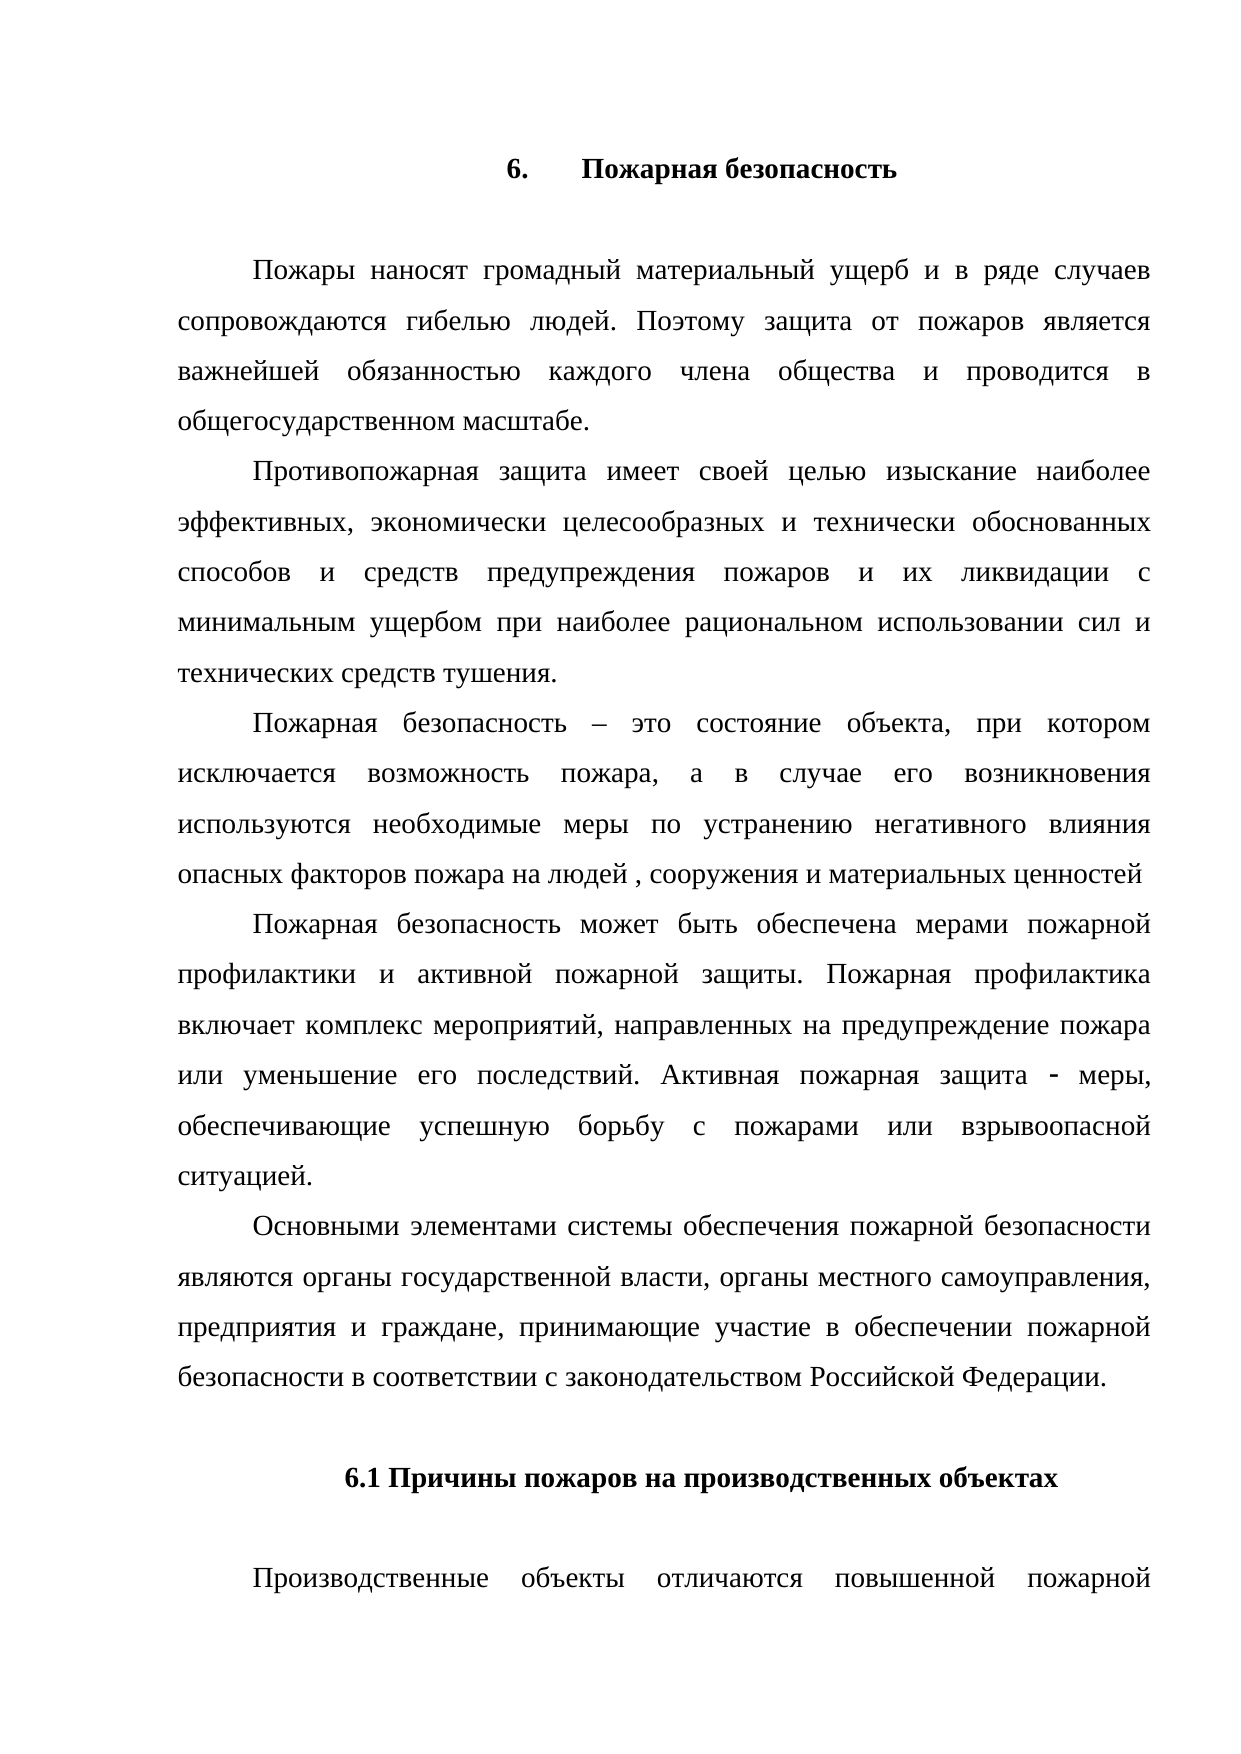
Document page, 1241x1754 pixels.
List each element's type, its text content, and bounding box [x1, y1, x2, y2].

text Основными элементами системы обеспечения пожарной безопасности являются органы государственной власти, органы местного самоуправления, предприятия и граждане, принимающие участие в обеспечении пожарной безопасности в соответствии с законодательством Российской Федерации. [177, 1208, 1152, 1393]
text Противопожарная защита имеет своей целью изыскание наиболее эффективных, экономически целесообразных и технически обоснованных способов и средств предупреждения пожаров и их ликвидации с минимальным ущербом при наиболее рациональном использовании сил и технических средств тушения. [177, 453, 1152, 688]
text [177, 1561, 1152, 1594]
text Пожарная безопасность – это состояние объекта, при котором исключается возможность пожара, а в случае его возникновения используются необходимые меры по устранению негативного влияния опасных факторов пожара на людей , сооружения и материальных ценностей [177, 705, 1152, 889]
text Пожары наносят громадный материальный ущерб и в ряде случаев сопровождаются гибелью людей. Поэтому защита от пожаров является важнейшей обязанностью каждого члена общества и проводится в общегосударственном масштабе. [177, 252, 1152, 437]
list Пожарная безопасность [177, 152, 1152, 185]
text Пожарная безопасность может быть обеспечена мерами пожарной профилактики и активной пожарной защиты. Пожарная профилактика включает комплекс мероприятий, направленных на предупреждение пожара или уменьшение его последствий. Активная пожарная защита меры, обеспечивающие успешную борьбу с пожарами или взрывоопасной ситуацией. [177, 906, 1152, 1192]
text 6.1 Причины пожаров на производственных объектах [251, 1460, 1152, 1493]
